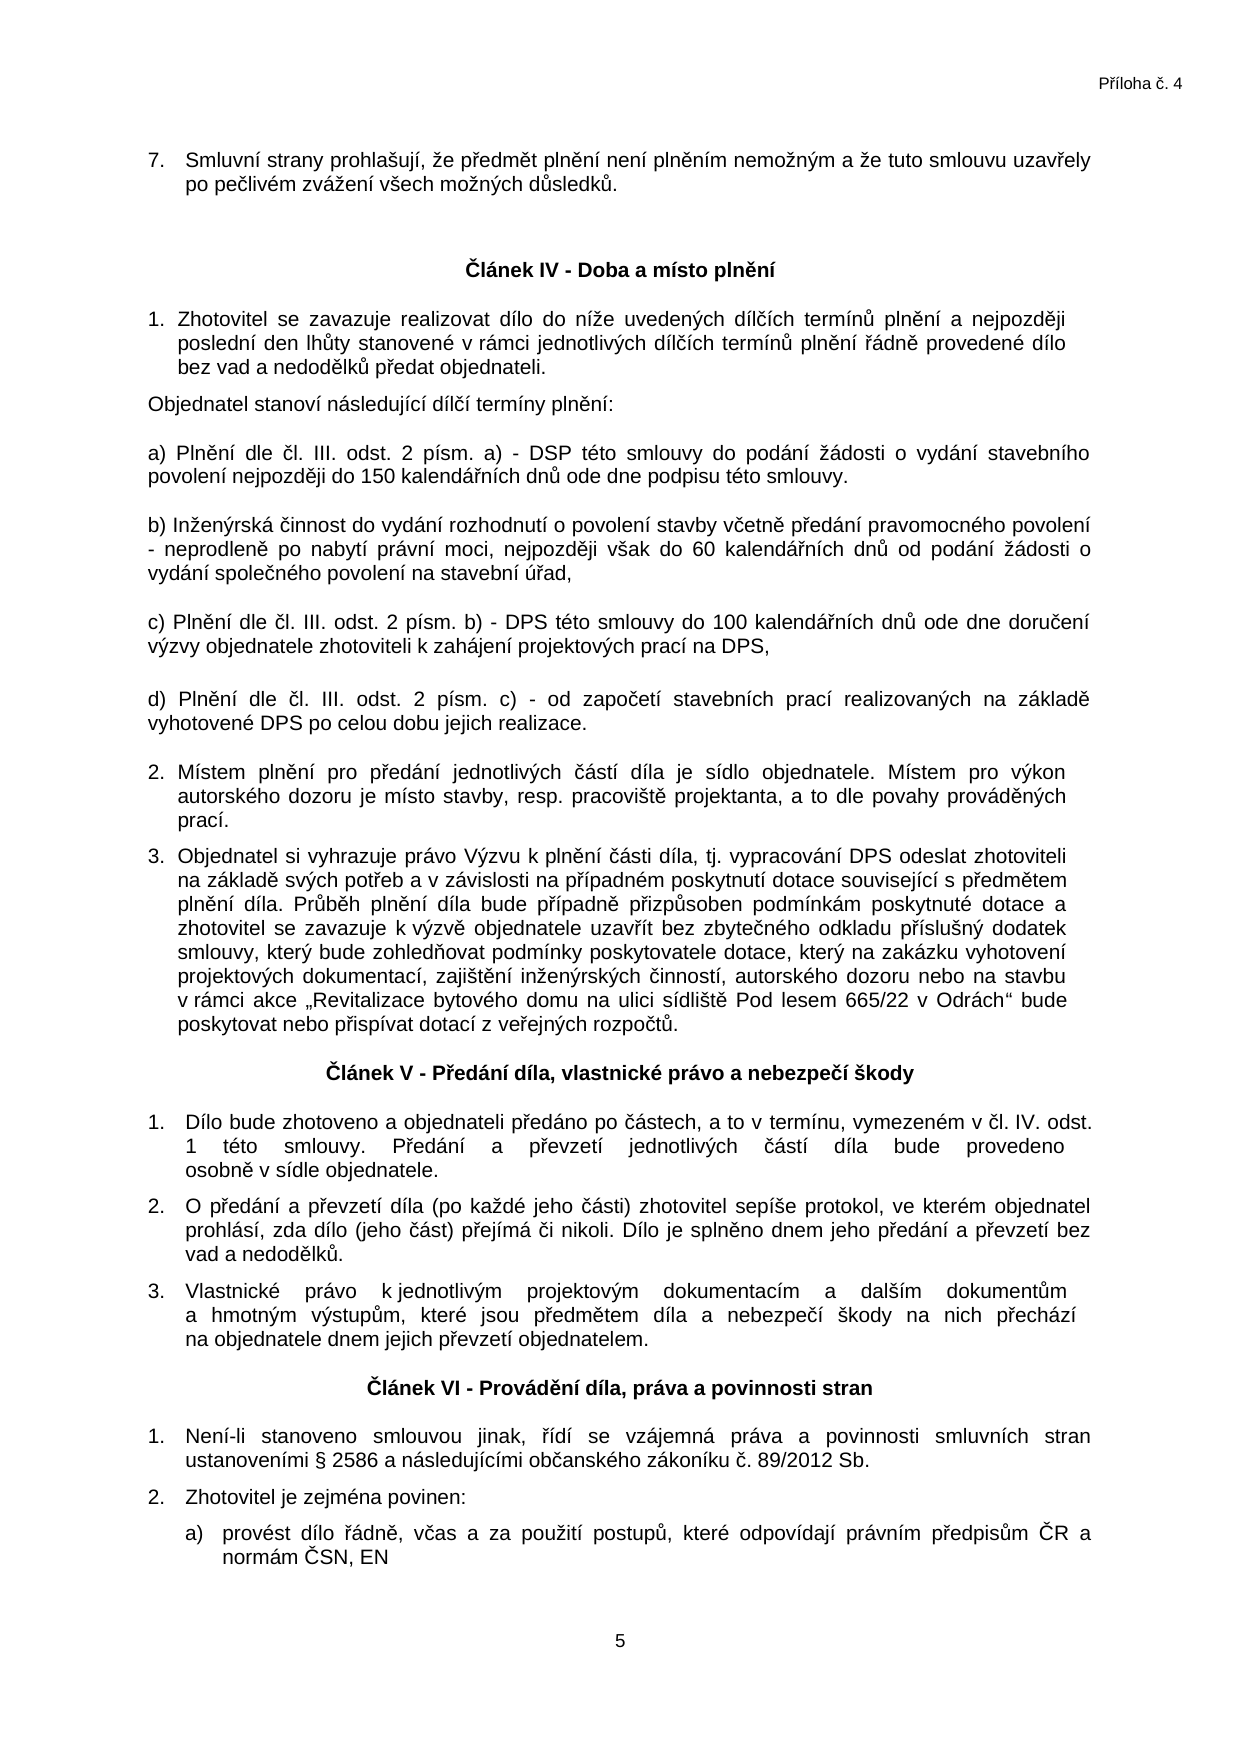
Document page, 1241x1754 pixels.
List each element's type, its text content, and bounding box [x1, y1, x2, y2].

text a) Plnění dle čl. III. odst. 2 písm. a) - DSP této smlouvy do podání žádosti o vydání stavebního povolení nejpozději do 150 kalendářních dnů ode dne podpisu této smlouvy. [148, 440, 1092, 488]
list Místem plnění pro předání jednotlivých částí díla je sídlo objednatele. Místem pro výkon autorského dozoru je místo stavby, resp. pracoviště projektanta, a to dle povahy prováděných prací. [148, 760, 1067, 832]
list Objednatel si vyhrazuje právo Výzvu k plnění části díla, tj. vypracování DPS odeslat zhotoviteli na základě svých potřeb a v závislosti na případném poskytnutí dotace související s předmětem plnění díla. Průběh plnění díla bude případně přizpůsoben podmínkám poskytnuté dotace a zhotovitel se zavazuje k výzvě objednatele uzavřít bez zbytečného odkladu příslušný dodatek smlouvy, který bude zohledňovat podmínky poskytovatele dotace, který na zakázku vyhotovení projektových dokumentací, zajištění inženýrských činností, autorského dozoru nebo na stavbu v rámci akce „Revitalizace bytového domu na ulici sídliště Pod lesem 665/22 v Odrách“ bude poskytovat nebo přispívat dotací z veřejných rozpočtů. [148, 844, 1067, 1036]
text b) Inženýrská činnost do vydání rozhodnutí o povolení stavby včetně předání pravomocného povolení - neprodleně po nabytí právní moci, nejpozději však do 60 kalendářních dnů od podání žádosti o vydání společného povolení na stavební úřad, [148, 513, 1092, 585]
text Objednatel stanoví následující dílčí termíny plnění: [148, 391, 1092, 415]
text Článek VI - Provádění díla, práva a povinnosti stran [148, 1375, 1092, 1399]
list Zhotovitel je zejména povinen: [148, 1485, 1092, 1509]
text Článek V - Předání díla, vlastnické právo a nebezpečí škody [148, 1061, 1092, 1085]
text c) Plnění dle čl. III. odst. 2 písm. b) - DPS této smlouvy do 100 kalendářních dnů ode dne doručení výzvy objednatele zhotoviteli k zahájení projektových prací na DPS, [148, 610, 1092, 658]
list Smluvní strany prohlašují, že předmět plnění není plněním nemožným a že tuto smlouvu uzavřely po pečlivém zvážení všech možných důsledků. [148, 148, 1092, 196]
list Zhotovitel se zavazuje realizovat dílo do níže uvedených dílčích termínů plnění a nejpozději poslední den lhůty stanovené v rámci jednotlivých dílčích termínů plnění řádně provedené dílo bez vad a nedodělků předat objednateli. [148, 307, 1067, 379]
list Dílo bude zhotoveno a objednateli předáno po částech, a to v termínu, vymezeném v čl. IV. odst. 1 této smlouvy. Předání a převzetí jednotlivých částí díla bude provedeno osobně v sídle objednatele. [148, 1110, 1092, 1182]
text d) Plnění dle čl. III. odst. 2 písm. c) - od započetí stavebních prací realizovaných na základě vyhotovené DPS po celou dobu jejich realizace. [148, 687, 1092, 735]
list Není-li stanoveno smlouvou jinak, řídí se vzájemná práva a povinnosti smluvních stran ustanoveními § 2586 a následujícími občanského zákoníku č. 89/2012 Sb. [148, 1424, 1092, 1472]
text provést dílo řádně, včas a za použití postupů, které odpovídají právním předpisům ČR a normám ČSN, EN [185, 1521, 1092, 1569]
list O předání a převzetí díla (po každé jeho části) zhotovitel sepíše protokol, ve kterém objednatel prohlásí, zda dílo (jeho část) přejímá či nikoli. Dílo je splněno dnem jeho předání a převzetí bez vad a nedodělků. [148, 1194, 1092, 1266]
list Vlastnické právo k jednotlivým projektovým dokumentacím a dalším dokumentům a hmotným výstupům, které jsou předmětem díla a nebezpečí škody na nich přechází na objednatele dnem jejich převzetí objednatelem. [148, 1278, 1092, 1350]
text Článek IV - Doba a místo plnění [148, 258, 1092, 282]
